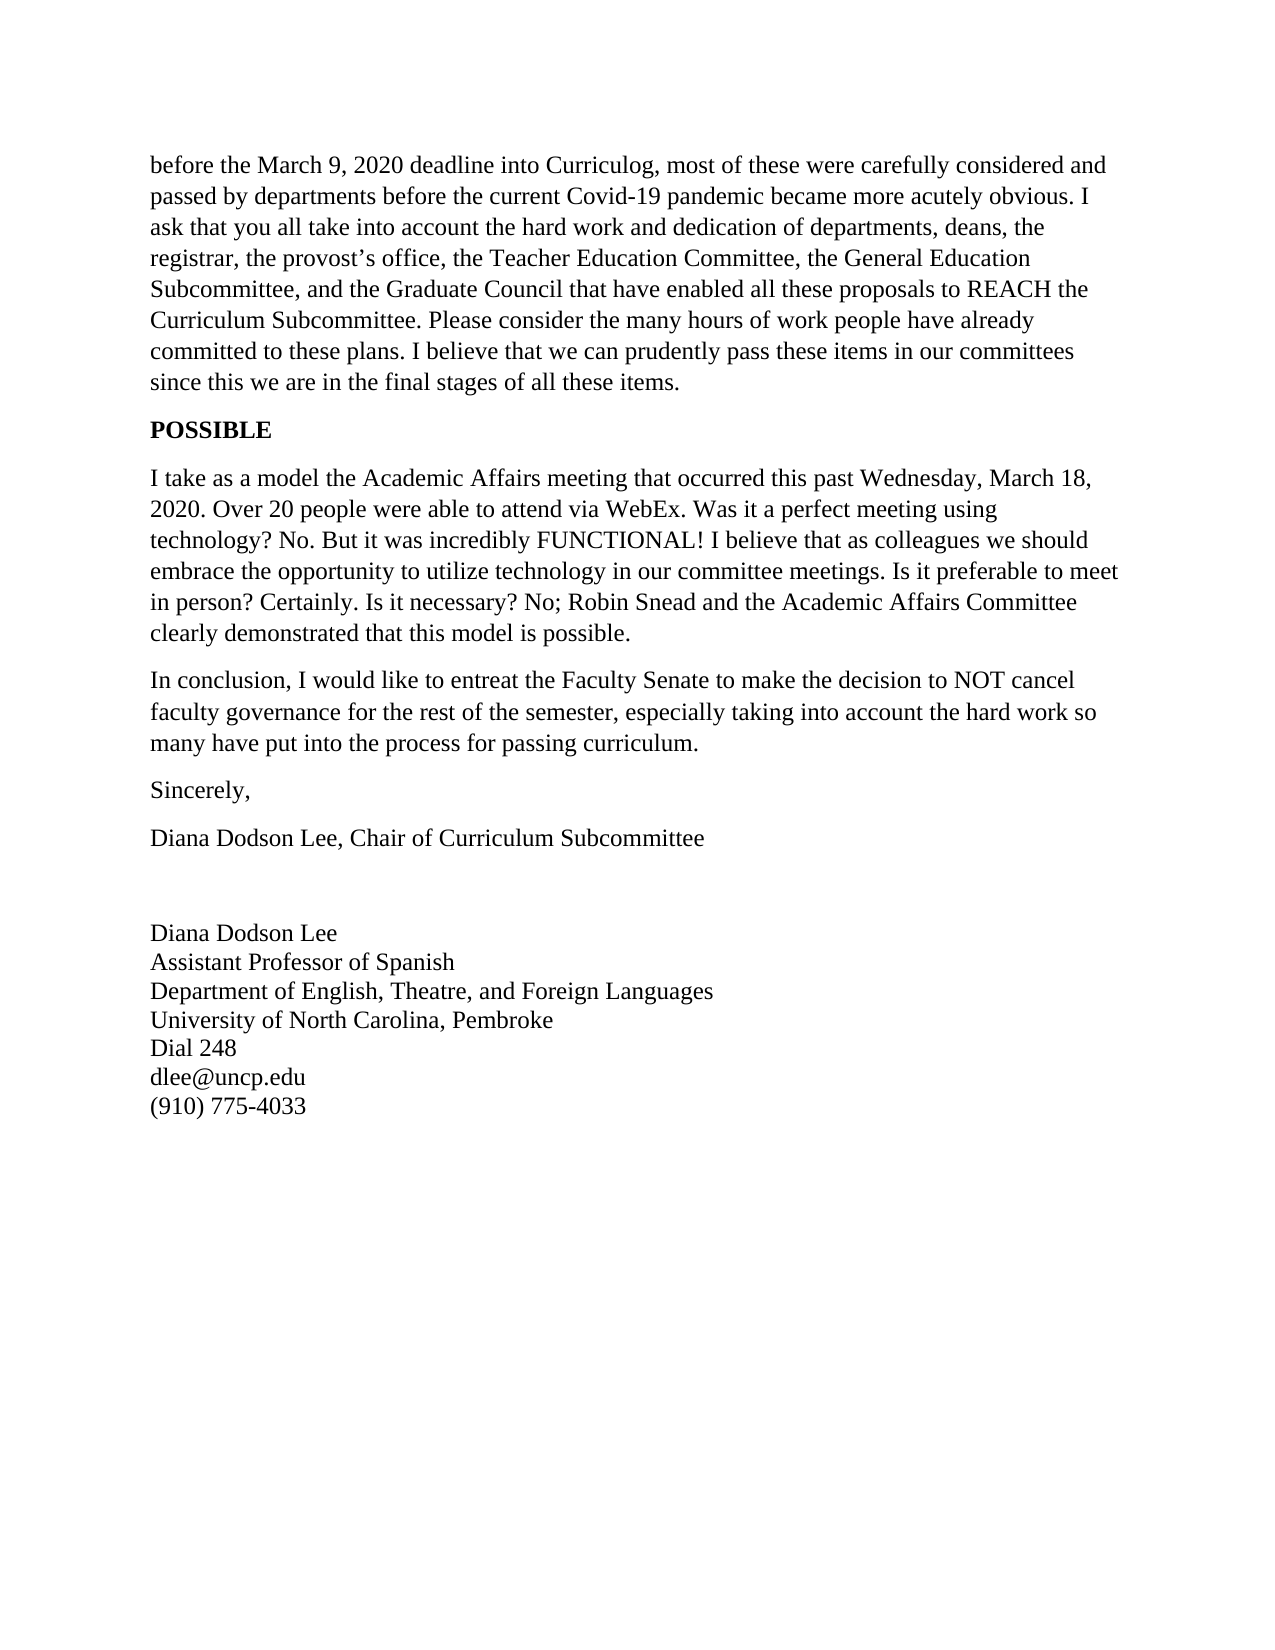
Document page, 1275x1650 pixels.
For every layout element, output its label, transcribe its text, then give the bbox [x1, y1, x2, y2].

text Department of English, Theatre, and Foreign Languages [150, 976, 1125, 1005]
text Dial 248 [150, 1033, 1125, 1062]
text University of North Carolina, Pembroke [150, 1005, 1125, 1033]
text Diana Dodson Lee, Chair of Curriculum Subcommittee [150, 823, 1125, 852]
text POSSIBLE [150, 415, 1125, 444]
text I take as a model the Academic Affairs meeting that occurred this past Wednesday, March 18, 2020. Over 20 people were able to attend via WebEx. Was it a perfect meeting using technology? No. But it was incredibly FUNCTIONAL! I believe that as colleagues we should embrace the opportunity to utilize technology in our committee meetings. Is it preferable to meet in person? Certainly. Is it necessary? No; Robin Snead and the Academic Affairs Committee clearly demonstrated that this model is possible. [150, 463, 1125, 647]
text Diana Dodson Lee [150, 918, 1125, 947]
text (910) 775-4033 [150, 1091, 1125, 1120]
text Assistant Professor of Spanish [150, 947, 1125, 976]
text In conclusion, I would like to entreat the Faculty Senate to make the decision to NOT cancel faculty governance for the rest of the semester, especially taking into account the hard work so many have put into the process for passing curriculum. [150, 666, 1125, 756]
text dlee@uncp.edu [150, 1062, 1125, 1091]
text Sincerely, [150, 775, 1125, 804]
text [150, 150, 1125, 396]
